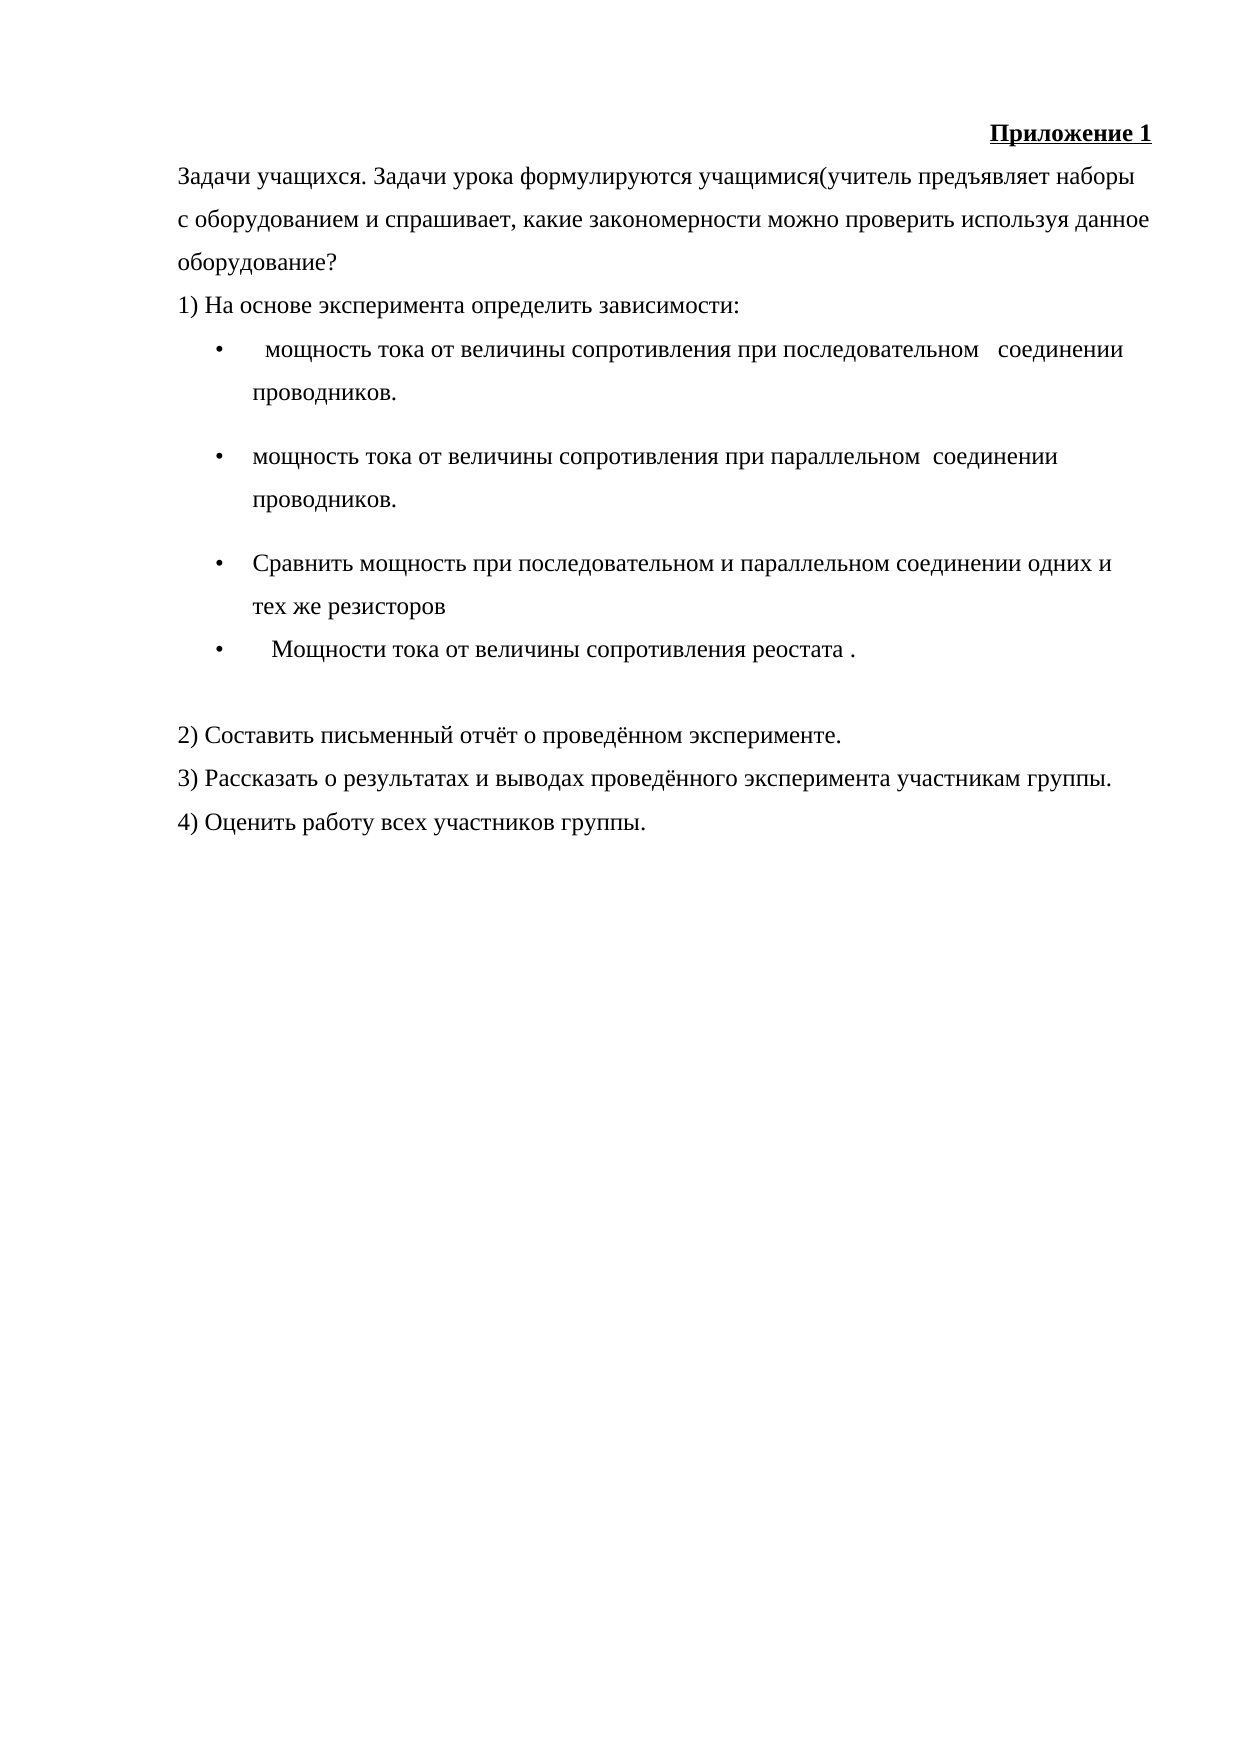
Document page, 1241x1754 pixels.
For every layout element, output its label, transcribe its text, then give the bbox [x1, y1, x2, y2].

text 3) Рассказать о результатах и выводах проведённого эксперимента участникам группы. [177, 763, 1152, 792]
text 4) Оценить работу всех участников группы. [177, 807, 1152, 835]
list мощность тока от величины сопротивления при последовательном соединении проводников. [215, 334, 1152, 406]
text 2) Составить письменный отчёт о проведённом эксперименте. [177, 720, 1152, 749]
text 1) На основе эксперимента определить зависимости: [177, 291, 1152, 319]
text Задачи учащихся. Задачи урока формулируются учащимися(учитель предъявляет наборы с оборудованием и спрашивает, какие закономерности можно проверить используя данное оборудование? [177, 161, 1152, 276]
list мощность тока от величины сопротивления при параллельном соединении проводников. [215, 441, 1152, 513]
list Мощности тока от величины сопротивления реостата . [215, 634, 1152, 663]
text Приложение 1 [177, 118, 1152, 147]
list Сравнить мощность при последовательном и параллельном соединении одних и тех же резисторов [215, 548, 1152, 620]
